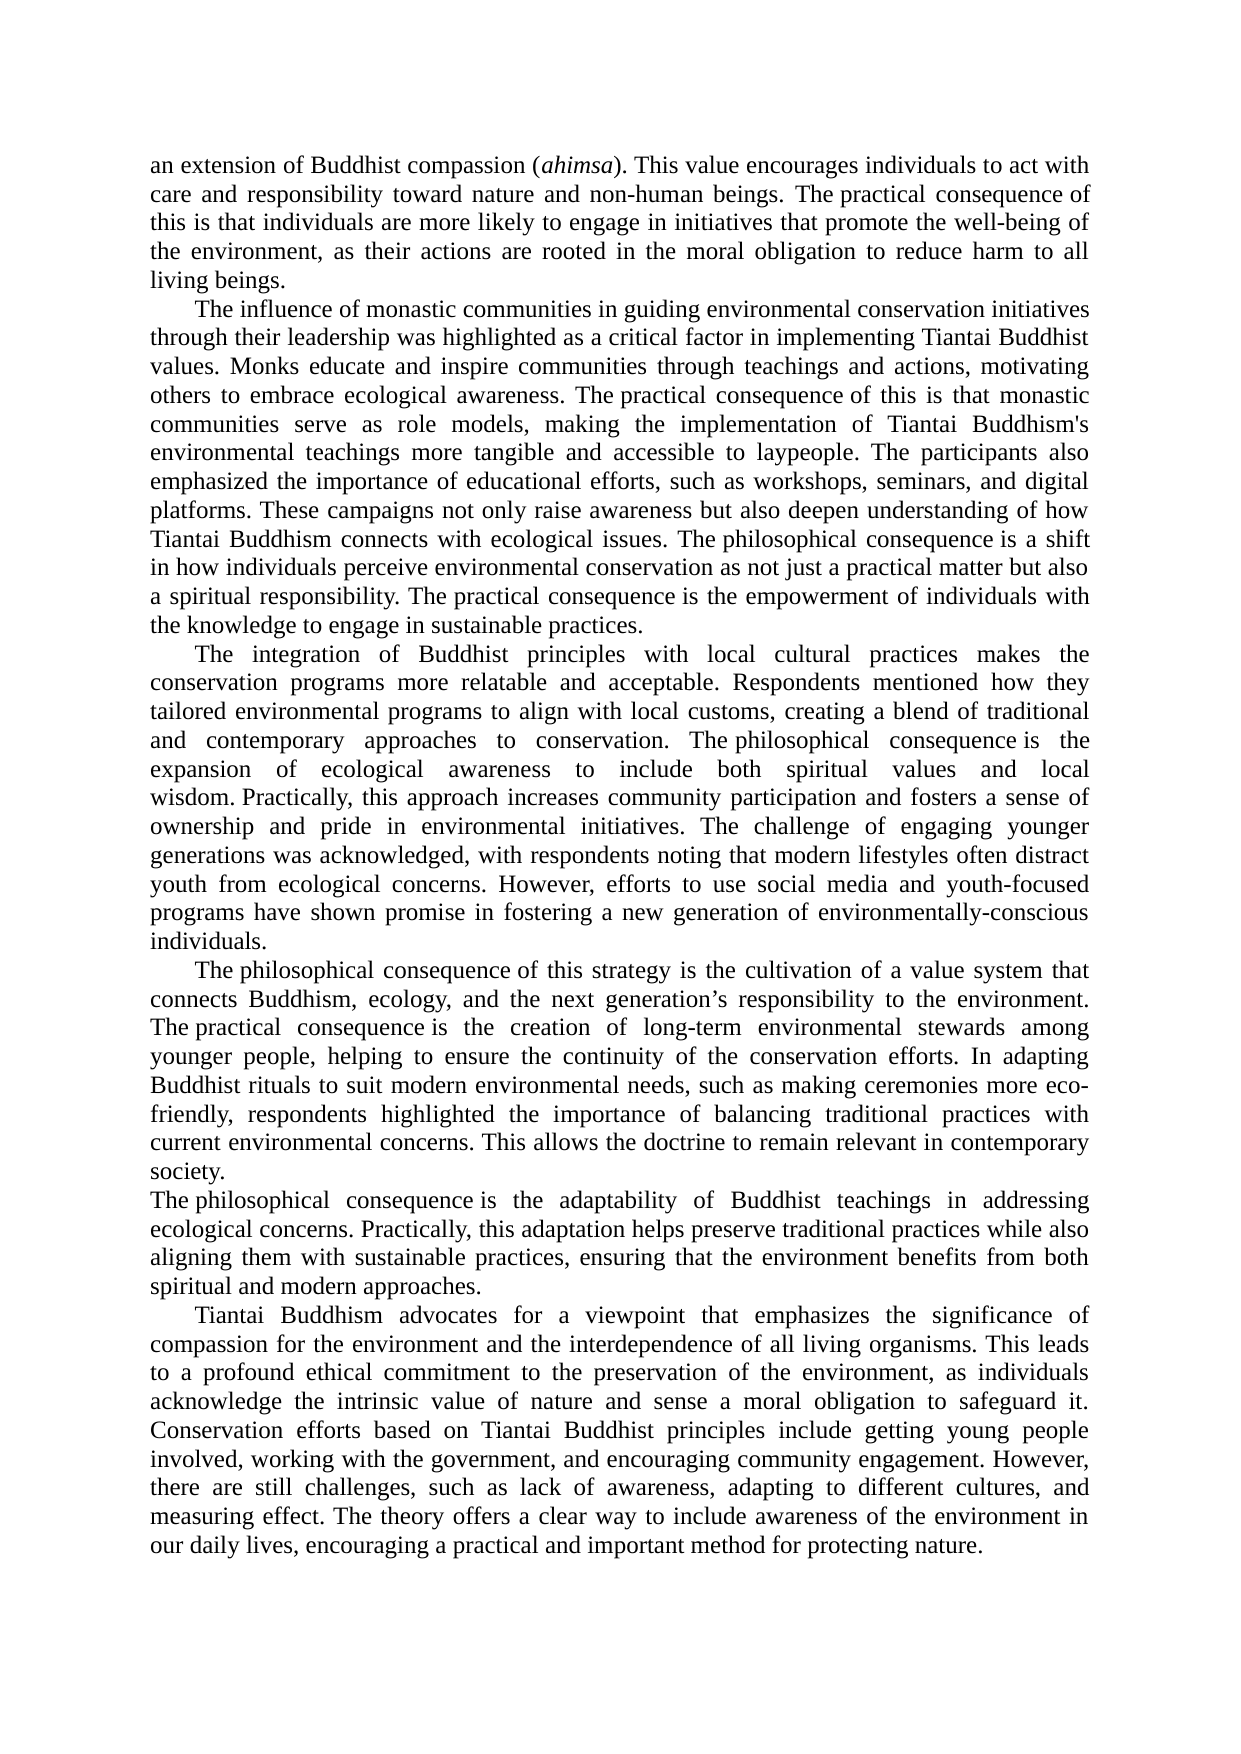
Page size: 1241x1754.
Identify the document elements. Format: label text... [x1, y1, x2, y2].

text The philosophical consequence of this strategy is the cultivation of a value system that connects Buddhism, ecology, and the next generation’s responsibility to the environment. The practical consequence is the creation of long-term environmental stewards among younger people, helping to ensure the continuity of the conservation efforts. In adapting Buddhist rituals to suit modern environmental needs, such as making ceremonies more eco-friendly, respondents highlighted the importance of balancing traditional practices with current environmental concerns. This allows the doctrine to remain relevant in contemporary society. [150, 955, 1090, 1185]
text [150, 150, 1090, 294]
text Tiantai Buddhism advocates for a viewpoint that emphasizes the significance of compassion for the environment and the interdependence of all living organisms. This leads to a profound ethical commitment to the preservation of the environment, as individuals acknowledge the intrinsic value of nature and sense a moral obligation to safeguard it. Conservation efforts based on Tiantai Buddhist principles include getting young people involved, working with the government, and encouraging community engagement. However, there are still challenges, such as lack of awareness, adapting to different cultures, and measuring effect. The theory offers a clear way to include awareness of the environment in our daily lives, encouraging a practical and important method for protecting nature. [150, 1300, 1090, 1559]
text The philosophical consequence is the adaptability of Buddhist teachings in addressing ecological concerns. Practically, this adaptation helps preserve traditional practices while also aligning them with sustainable practices, ensuring that the environment benefits from both spiritual and modern approaches. [150, 1185, 1090, 1300]
text The integration of Buddhist principles with local cultural practices makes the conservation programs more relatable and acceptable. Respondents mentioned how they tailored environmental programs to align with local customs, creating a blend of traditional and contemporary approaches to conservation. The philosophical consequence is the expansion of ecological awareness to include both spiritual values and local wisdom. Practically, this approach increases community participation and fosters a sense of ownership and pride in environmental initiatives. The challenge of engaging younger generations was acknowledged, with respondents noting that modern lifestyles often distract youth from ecological concerns. However, efforts to use social media and youth-focused programs have shown promise in fostering a new generation of environmentally-conscious individuals. [150, 639, 1090, 955]
text The influence of monastic communities in guiding environmental conservation initiatives through their leadership was highlighted as a critical factor in implementing Tiantai Buddhist values. Monks educate and inspire communities through teachings and actions, motivating others to embrace ecological awareness. The practical consequence of this is that monastic communities serve as role models, making the implementation of Tiantai Buddhism's environmental teachings more tangible and accessible to laypeople. The participants also emphasized the importance of educational efforts, such as workshops, seminars, and digital platforms. These campaigns not only raise awareness but also deepen understanding of how Tiantai Buddhism connects with ecological issues. The philosophical consequence is a shift in how individuals perceive environmental conservation as not just a practical matter but also a spiritual responsibility. The practical consequence is the empowerment of individuals with the knowledge to engage in sustainable practices. [150, 294, 1090, 639]
